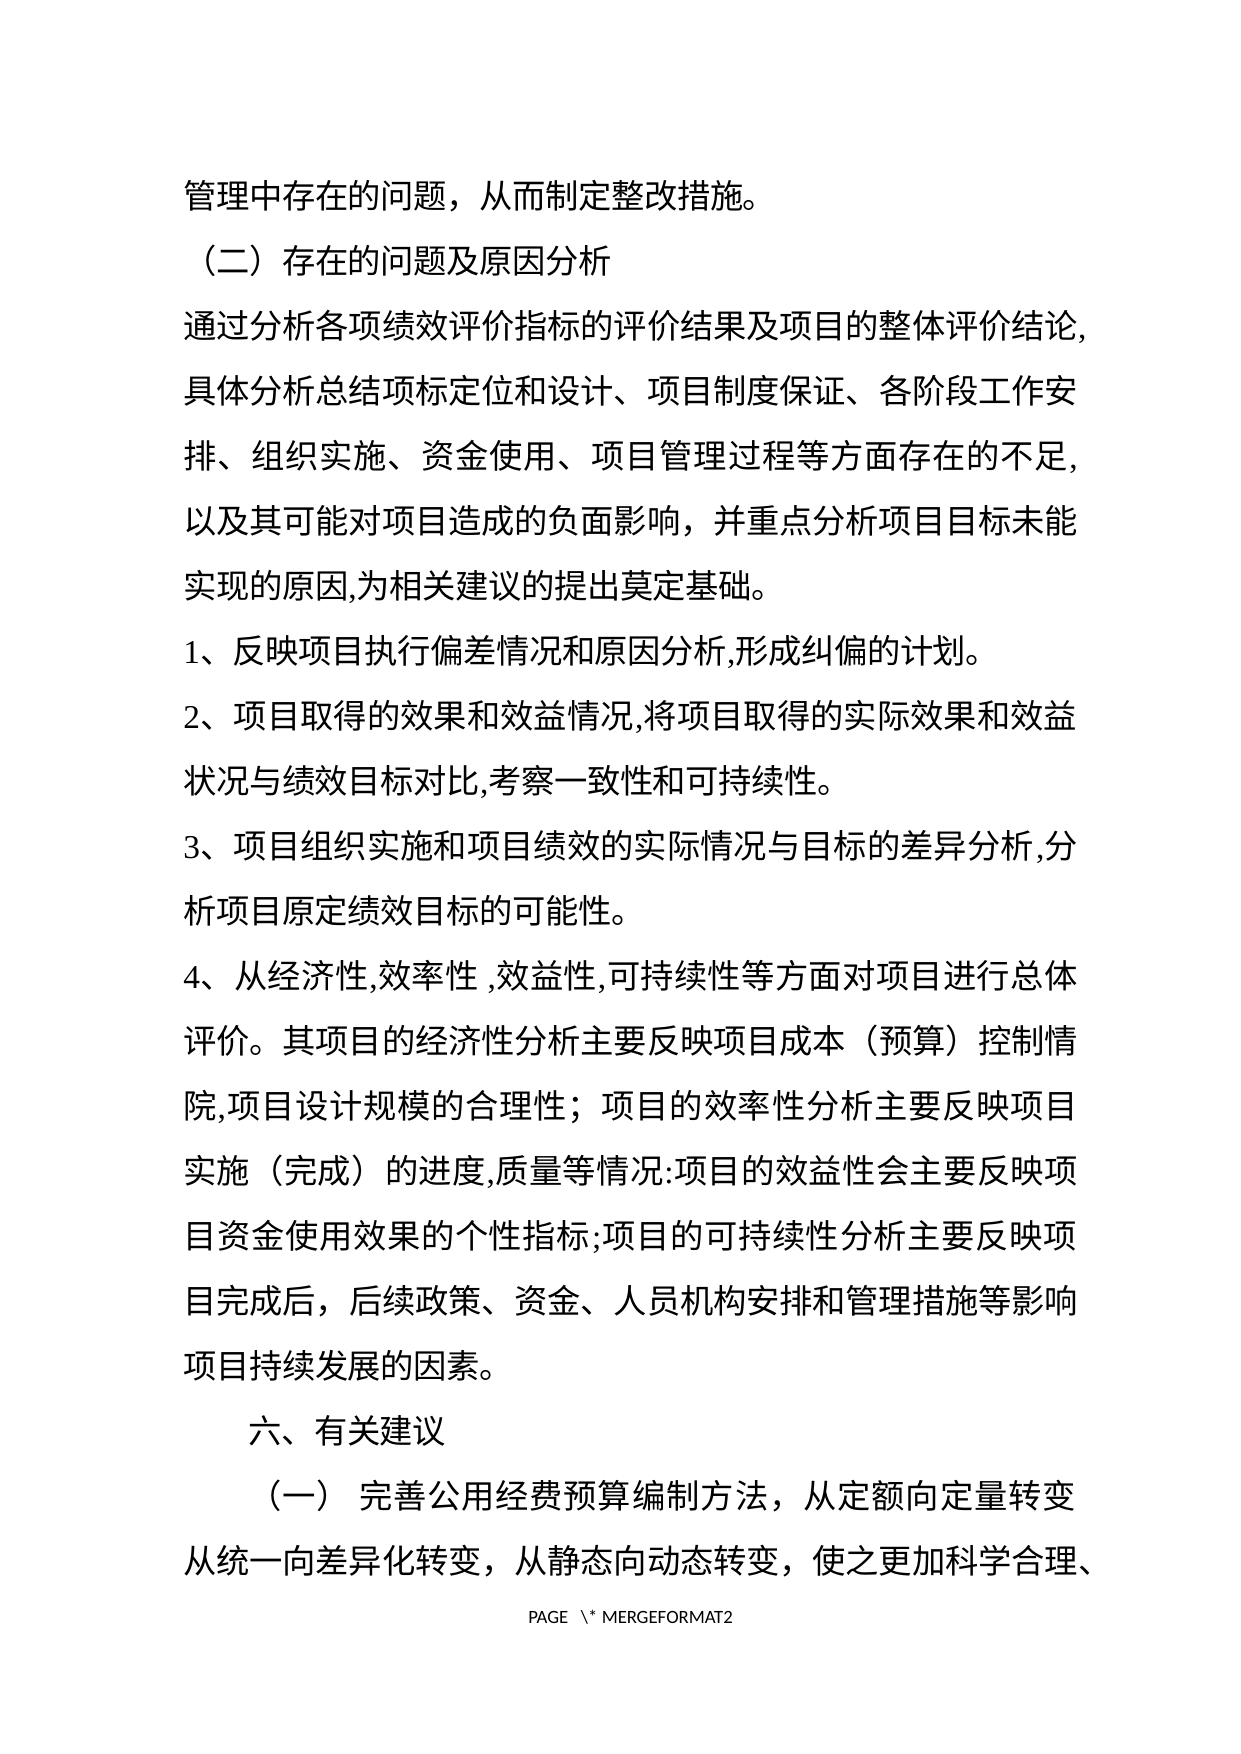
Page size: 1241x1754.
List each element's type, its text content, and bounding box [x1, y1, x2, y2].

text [183, 1462, 1078, 1592]
text 六、有关建议 [183, 1397, 1078, 1462]
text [183, 162, 1078, 1397]
